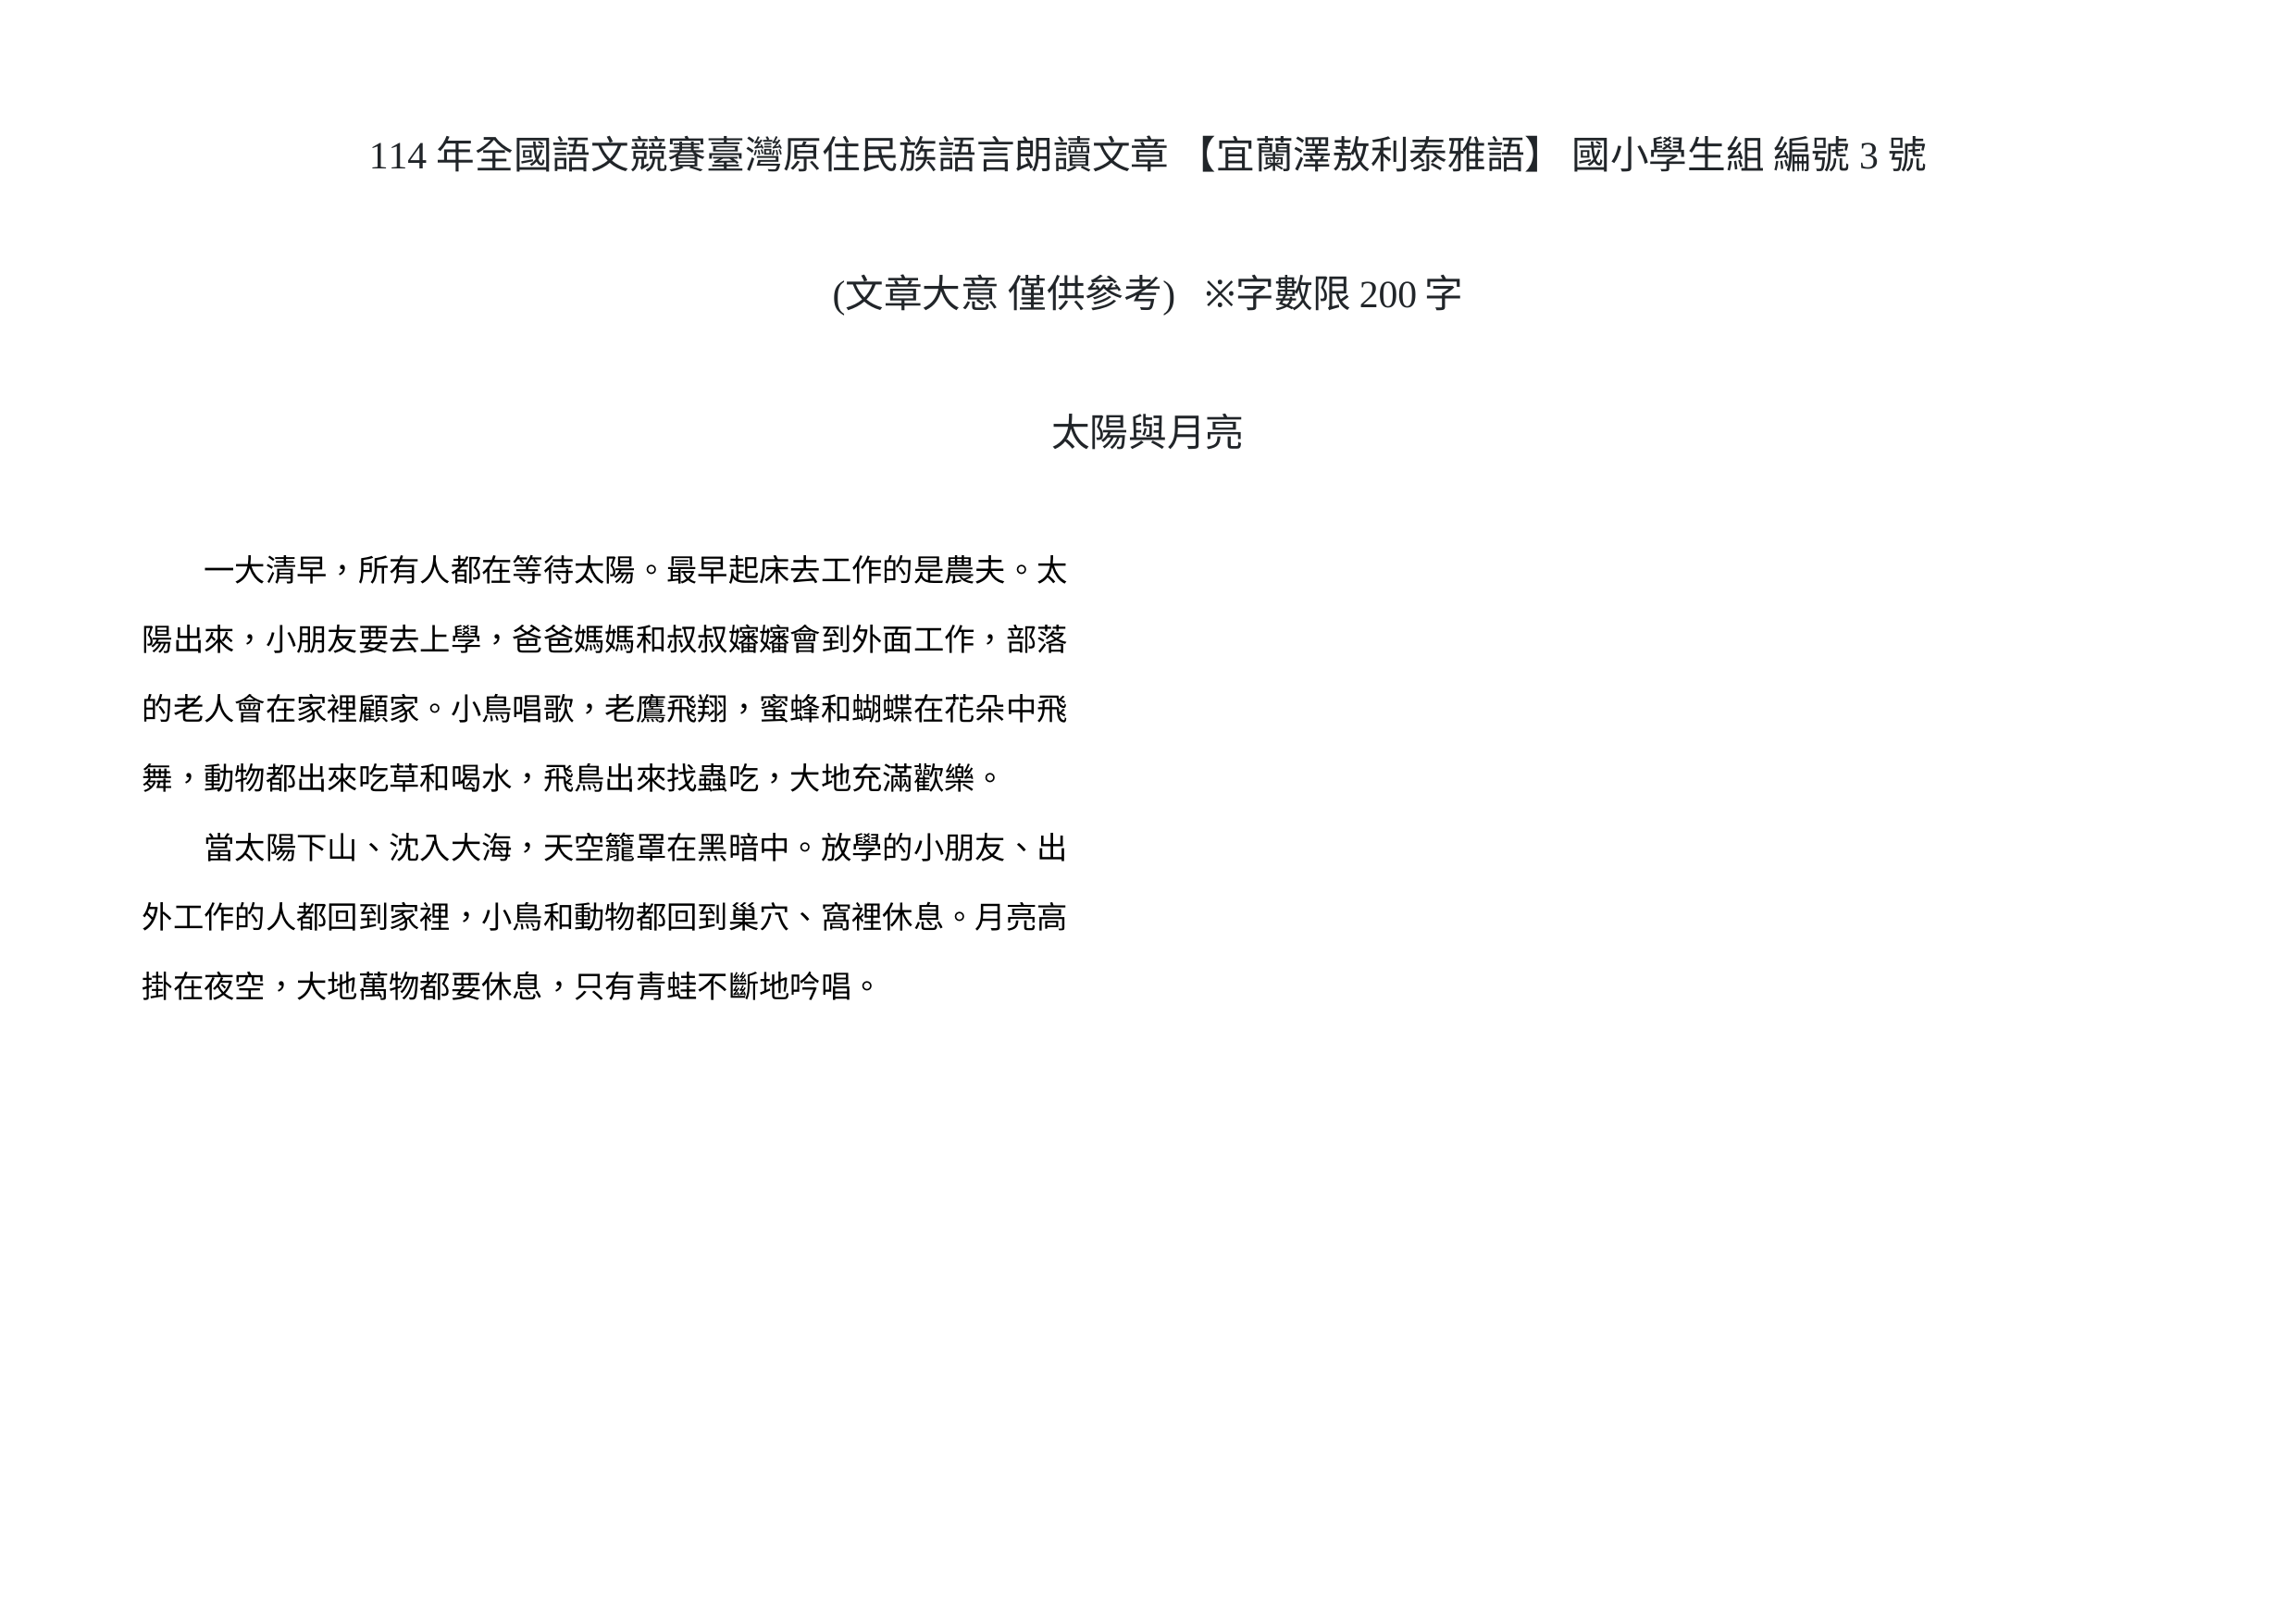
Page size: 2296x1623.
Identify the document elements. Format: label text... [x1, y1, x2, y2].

text 一大清早，所有人都在等待太陽。最早起床去工作的是農夫。太陽出來，小朋友要去上學，爸爸媽媽和叔叔嬸嬸會到外面工作，部落的老人會在家裡顧家。小鳥唱歌，老鷹飛翔，蜜蜂和蝴蝶在花朵中飛舞，動物都出來吃草和喝水，飛鳥出來找蟲吃，大地充滿歡樂。 [142, 534, 1090, 812]
text 太陽與月亮 [142, 395, 2153, 465]
text 114 年全國語文競賽臺灣原住民族語言朗讀文章 【宜蘭澤敖利泰雅語】 國小學生組 編號 3 號 [142, 118, 2153, 187]
text 當太陽下山、沈入大海，天空籠罩在黑暗中。放學的小朋友、出外工作的人都回到家裡，小鳥和動物都回到巢穴、窩裡休息。月亮高掛在夜空，大地萬物都要休息，只有青蛙不斷地吟唱。 [142, 812, 1090, 1020]
text (文章大意 僅供參考) ※字數限200字 [142, 256, 2153, 326]
